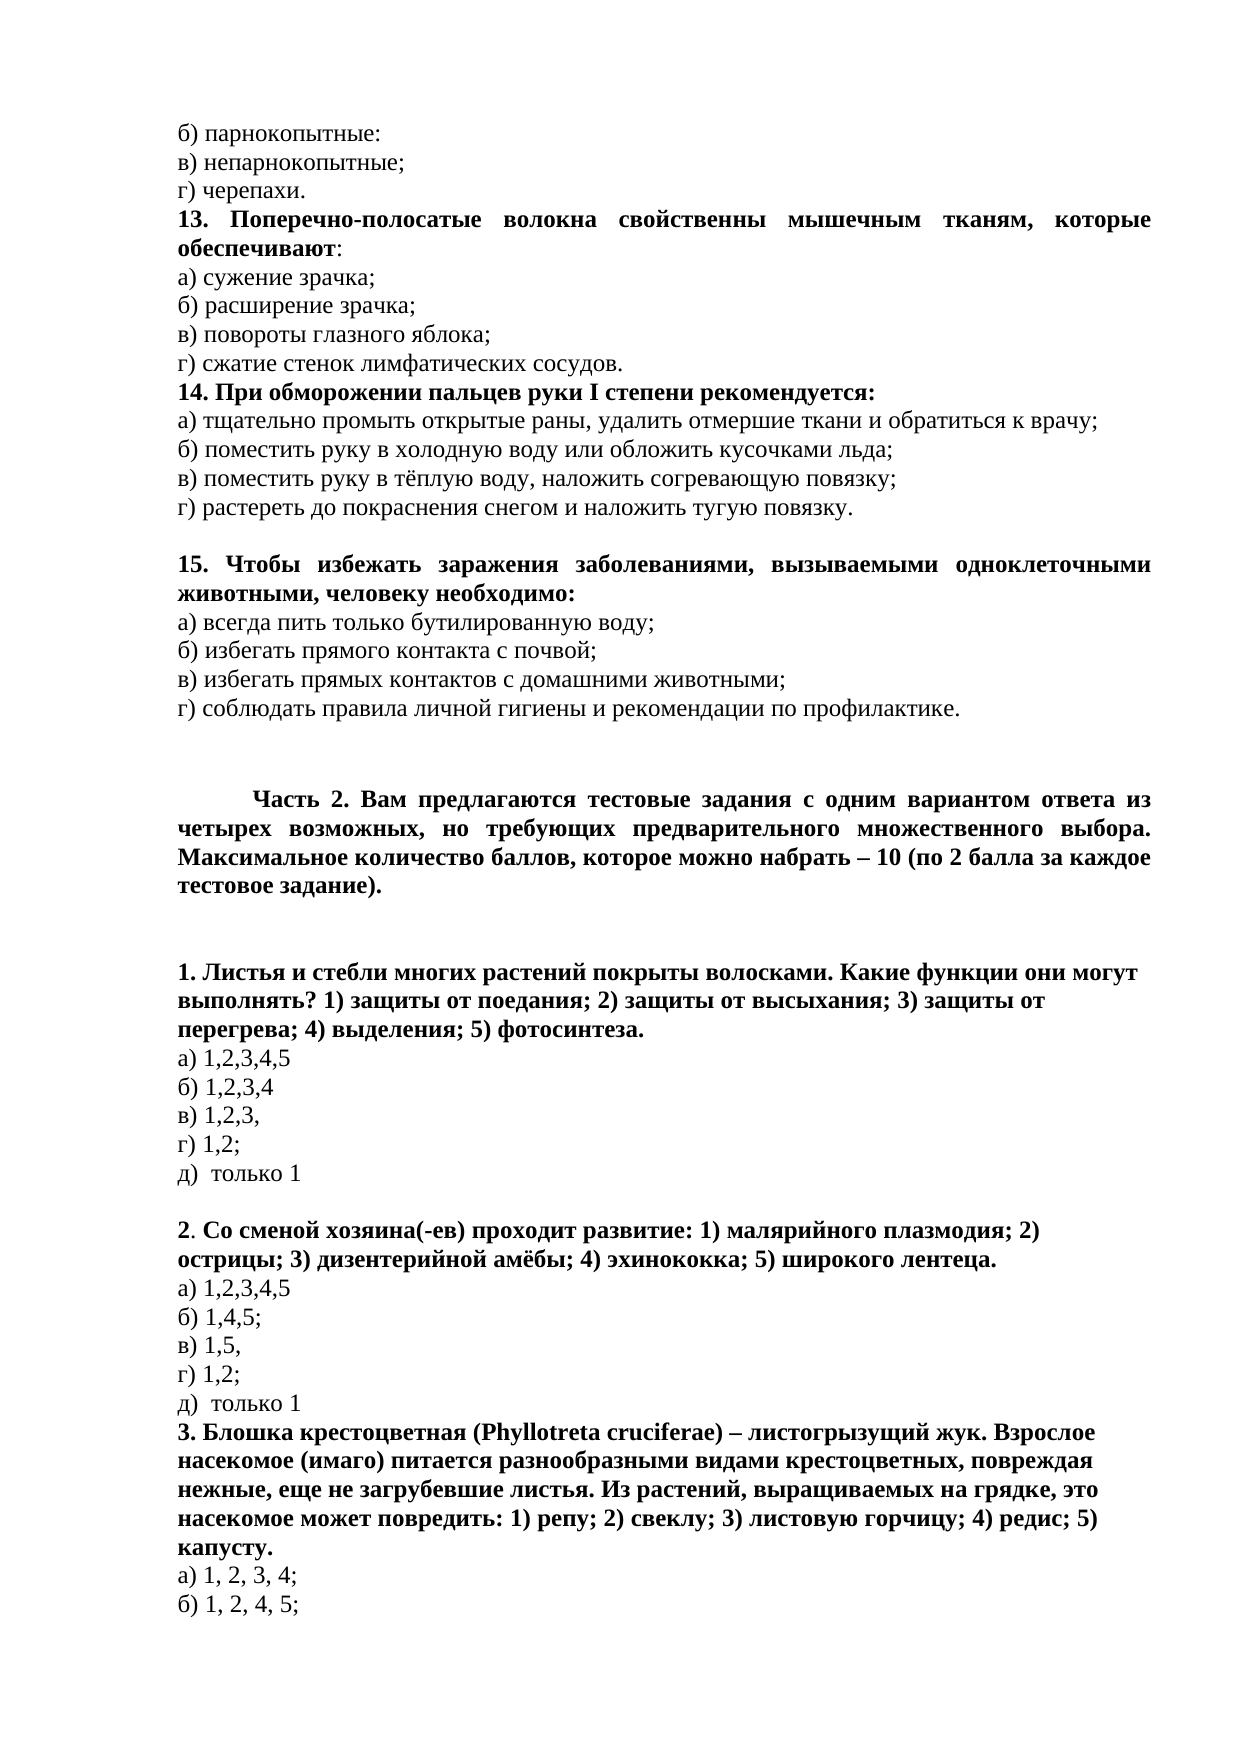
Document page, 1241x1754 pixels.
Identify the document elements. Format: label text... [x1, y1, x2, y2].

text а) 1,2,3,4,5 б) 1,4,5; в) 1,5, г) 1,2; д) только 1 [177, 1273, 1152, 1417]
text 3. Блошка крестоцветная (Phyllotreta cruciferae) – листогрызущий жук. Взрослое насекомое (имаго) питается разнообразными видами крестоцветных, повреждая нежные, еще не загрубевшие листья. Из растений, выращиваемых на грядке, это насекомое может повредить: 1) репу; 2) свеклу; 3) листовую горчицу; 4) редис; 5) капусту. [177, 1417, 1152, 1560]
text б) поместить руку в холодную воду или обложить кусочками льда; [177, 434, 1152, 463]
text а) сужение зрачка; [177, 262, 1152, 291]
text 14. При обморожении пальцев руки I степени рекомендуется: [177, 377, 1152, 406]
text б) 1, 2, 4, 5; [177, 1589, 1152, 1618]
text Часть 2. Вам предлагаются тестовые задания с одним вариантом ответа из четырех возможных, но требующих предварительного множественного выбора. Максимальное количество баллов, которое можно набрать – 10 (по 2 балла за каждое тестовое задание). [177, 784, 1152, 899]
text в) повороты глазного яблока; [177, 319, 1152, 348]
text в) непарнокопытные; [177, 147, 1152, 176]
text а) всегда пить только бутилированную воду; [177, 607, 1152, 636]
text б) расширение зрачка; [177, 291, 1152, 319]
text г) растереть до покраснения снегом и наложить тугую повязку. [177, 492, 1152, 521]
text г) сжатие стенок лимфатических сосудов. [177, 348, 1152, 377]
text а) тщательно промыть открытые раны, удалить отмершие ткани и обратиться к врачу; [177, 406, 1152, 434]
text в) поместить руку в тёплую воду, наложить согревающую повязку; [177, 463, 1152, 492]
text г) черепахи. [177, 176, 1152, 204]
text в) избегать прямых контактов с домашними животными; [177, 664, 1152, 693]
text 15. Чтобы избежать заражения заболеваниями, вызываемыми одноклеточными животными, человеку необходимо: [177, 549, 1152, 607]
text 1. Листья и стебли многих растений покрыты волосками. Какие функции они могут выполнять? 1) защиты от поедания; 2) защиты от высыхания; 3) защиты от перегрева; 4) выделения; 5) фотосинтеза. [177, 928, 1152, 1043]
text а) 1,2,3,4,5 б) 1,2,3,4 в) 1,2,3, г) 1,2; д) только 1 [177, 1043, 1152, 1187]
text 2. Со сменой хозяина(-ев) проходит развитие: 1) малярийного плазмодия; 2) острицы; 3) дизентерийной амёбы; 4) эхинококка; 5) широкого лентеца. [177, 1215, 1152, 1273]
text а) 1, 2, 3, 4; [177, 1560, 1152, 1589]
text 13. Поперечно-полосатые волокна свойственны мышечным тканям, которые обеспечивают: [177, 204, 1152, 262]
text б) избегать прямого контакта с почвой; [177, 636, 1152, 664]
text г) соблюдать правила личной гигиены и рекомендации по профилактике. [177, 693, 1152, 722]
text б) парнокопытные: [177, 118, 1152, 147]
